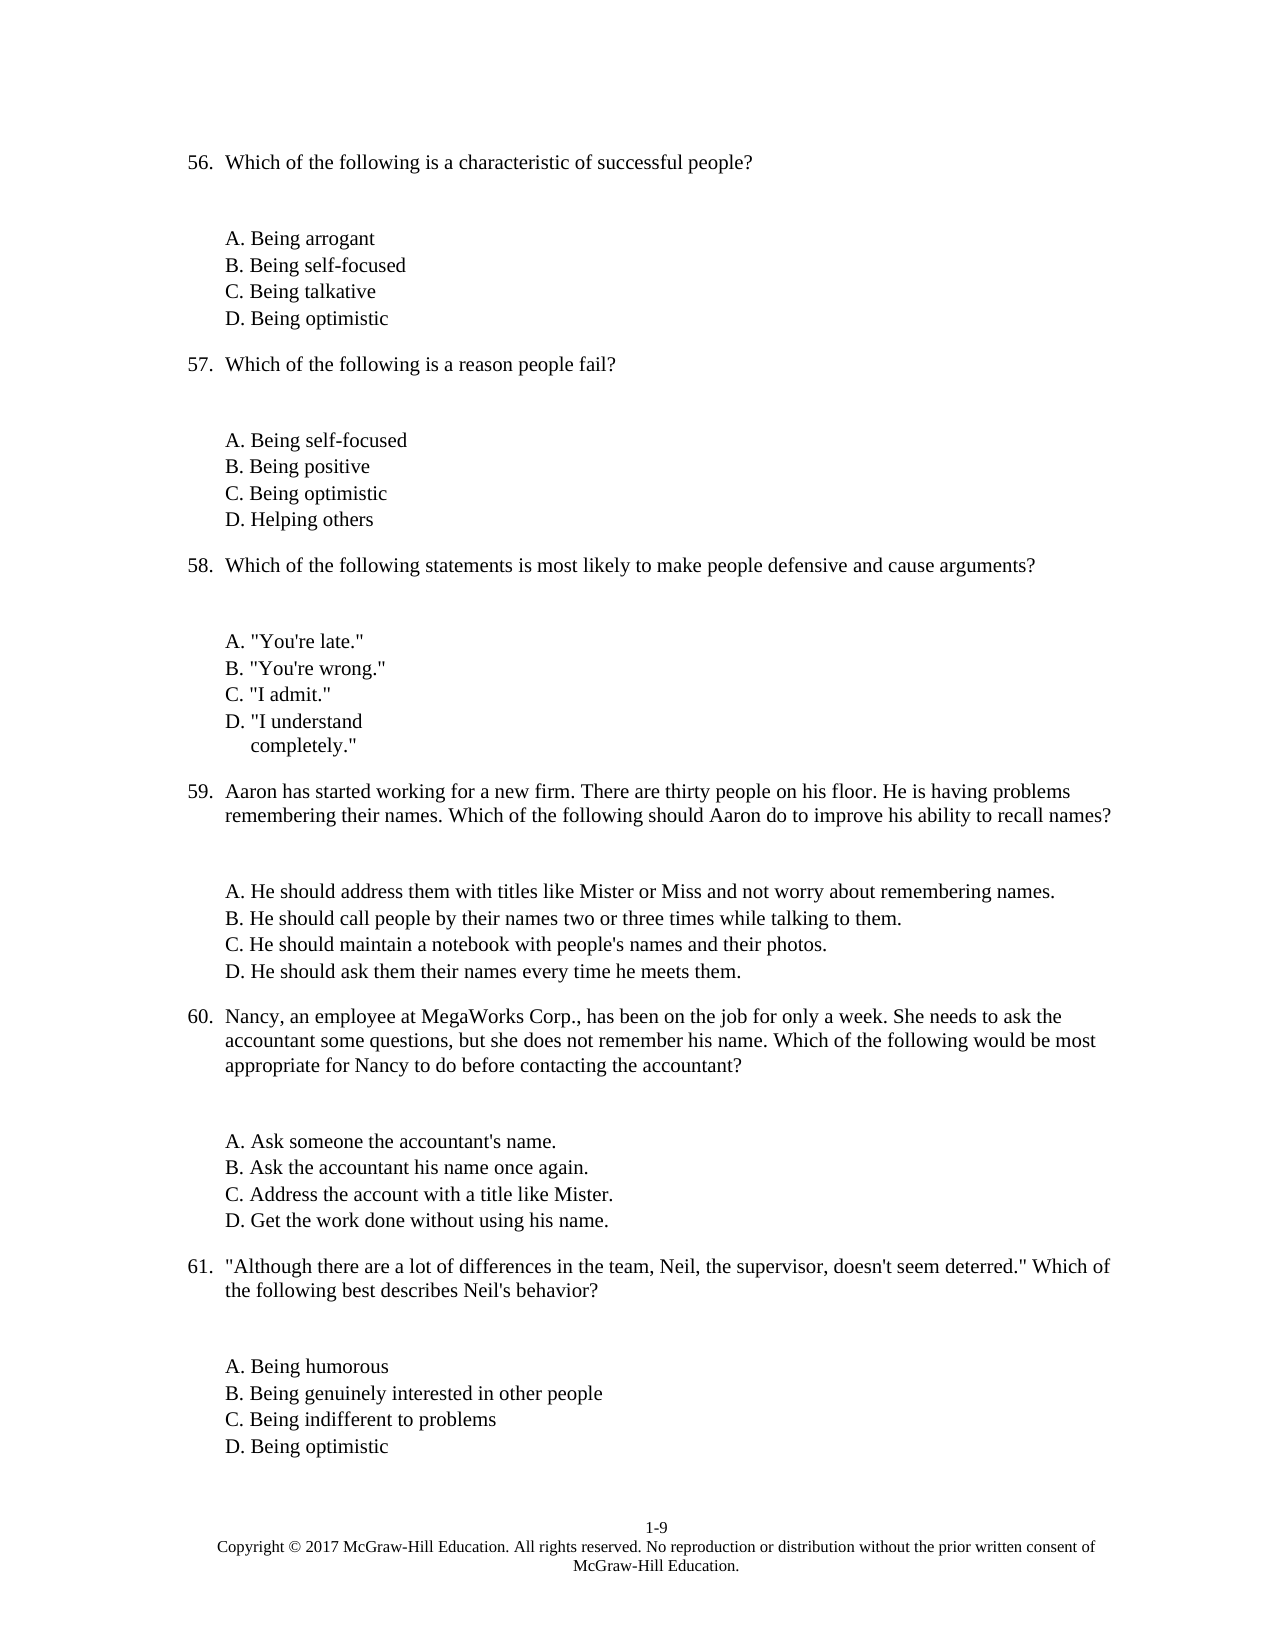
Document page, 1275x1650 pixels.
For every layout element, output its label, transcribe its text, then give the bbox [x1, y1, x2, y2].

table_header Aaron has started working for a new firm. There are thirty people on his floor. He is having problems remembering their names. Which of the following should Aaron do to improve his ability to recall names? [225, 779, 1125, 983]
table_header Which of the following statements is most likely to make people defensive and cause arguments? [225, 553, 1125, 757]
table_header 56. [188, 150, 225, 330]
table_header 57. [188, 352, 225, 532]
table_header 59. [188, 779, 225, 983]
table_header 58. [188, 553, 225, 757]
table_header 60. [188, 1004, 225, 1232]
table_header Which of the following is a reason people fail? [225, 352, 1125, 532]
table_header 61. [188, 1254, 225, 1458]
table_header "Although there are a lot of differences in the team, Neil, the supervisor, doesn't seem deterred." Which of the following best describes Neil's behavior? [225, 1254, 1125, 1458]
table_header Nancy, an employee at MegaWorks Corp., has been on the job for only a week. She needs to ask the accountant some questions, but she does not remember his name. Which of the following would be most appropriate for Nancy to do before contacting the accountant? [225, 1004, 1125, 1232]
table_header Which of the following is a characteristic of successful people? [225, 150, 1125, 330]
